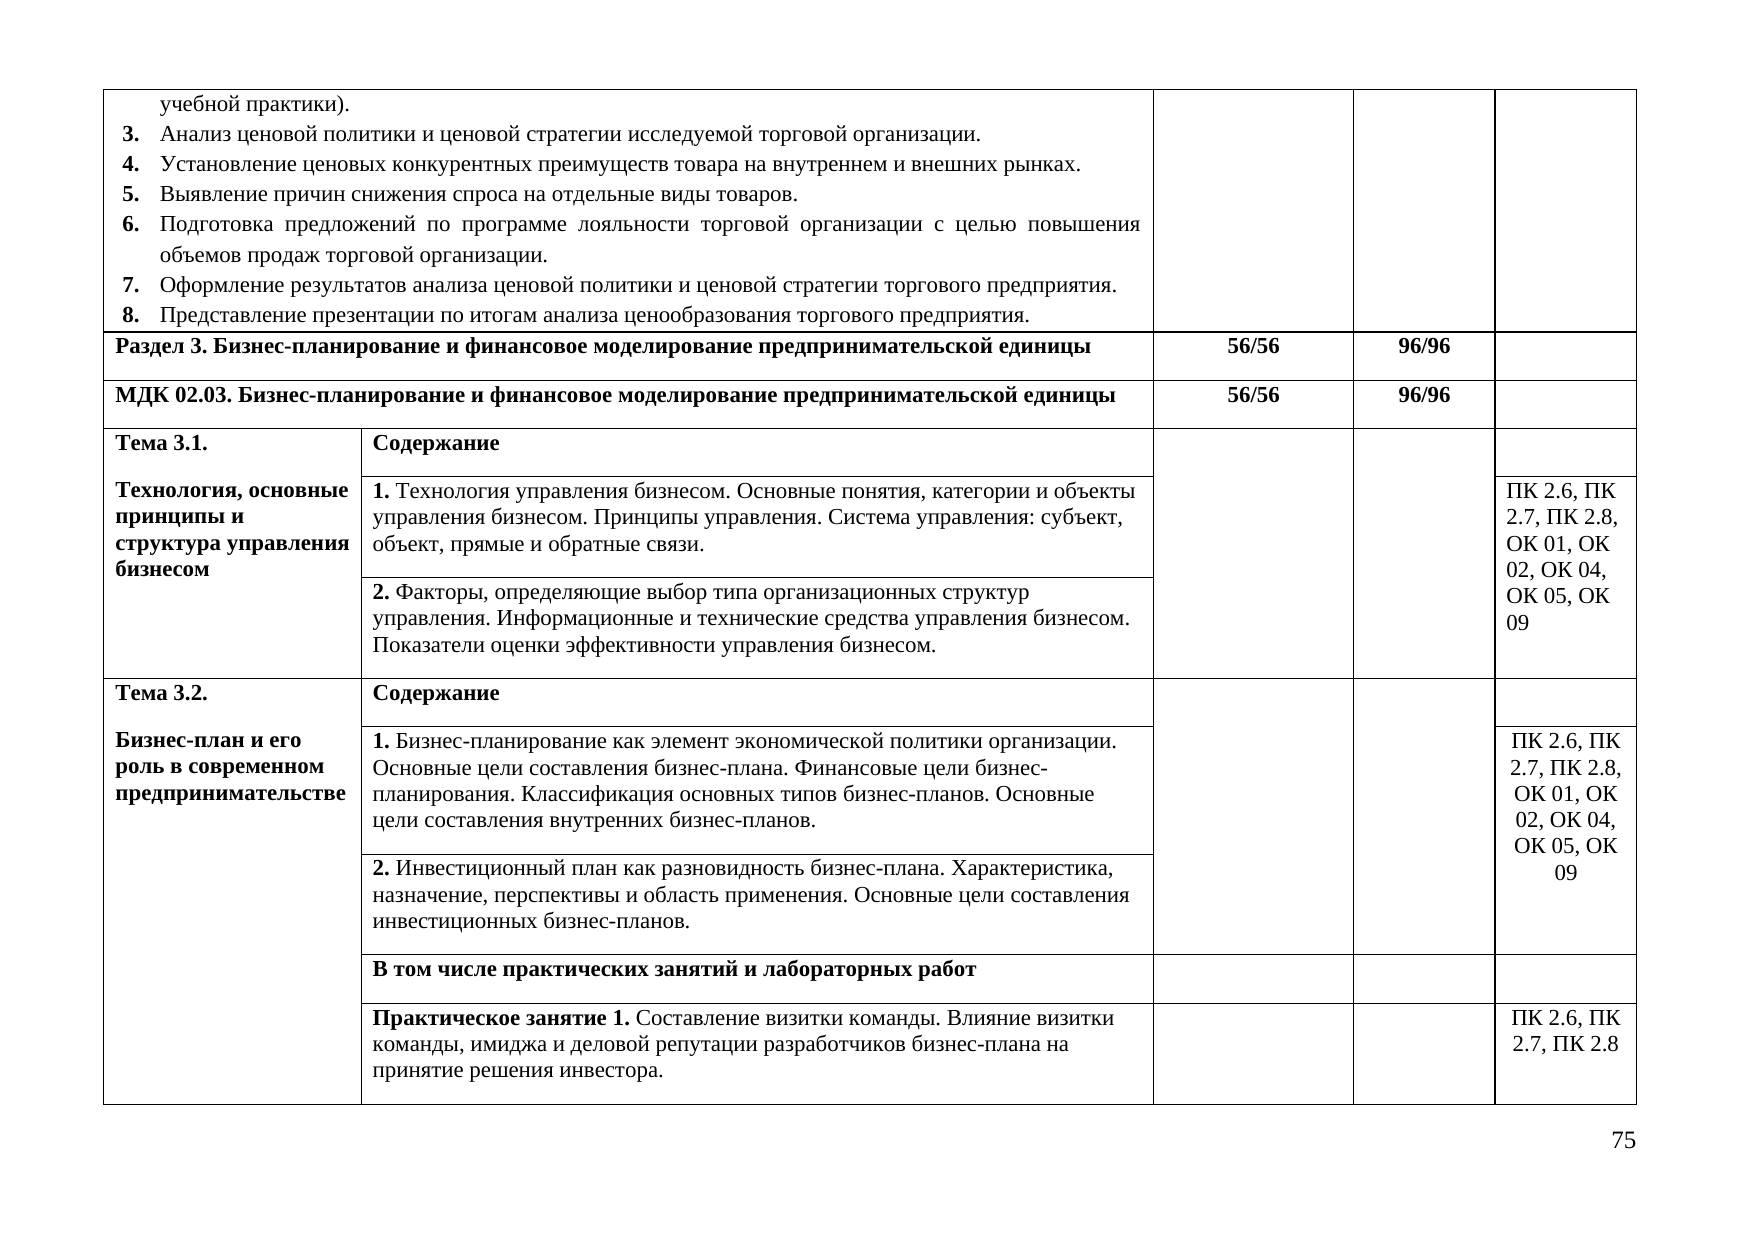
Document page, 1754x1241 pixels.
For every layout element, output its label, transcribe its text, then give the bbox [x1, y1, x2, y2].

table_cell Тема 3.1. Технология, основные принципы и структура управления бизнесом [104, 429, 361, 678]
table_cell Практическое занятие 1. Составление визитки команды. Влияние визитки команды, имиджа и деловой репутации разработчиков бизнес-плана на принятие решения инвестора. [362, 1004, 1153, 1103]
table_cell 2. Инвестиционный план как разновидность бизнес-плана. Характеристика, назначение, перспективы и область применения. Основные цели составления инвестиционных бизнес-планов. [362, 855, 1153, 954]
table_cell [1496, 955, 1636, 1003]
table_cell В том числе практических занятий и лабораторных работ [362, 955, 1153, 1003]
table_cell [1154, 679, 1353, 954]
table_cell Содержание [362, 679, 1153, 726]
table_cell [1496, 679, 1636, 726]
table_cell [1154, 955, 1353, 1003]
table_cell 1. Технология управления бизнесом. Основные понятия, категории и объекты управления бизнесом. Принципы управления. Система управления: субъект, объект, прямые и обратные связи. [362, 477, 1153, 577]
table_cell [104, 90, 1153, 331]
table_cell Раздел 3. Бизнес-планирование и финансовое моделирование предпринимательской единицы [104, 333, 1153, 379]
table_cell [1354, 1004, 1494, 1103]
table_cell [1496, 1004, 1636, 1103]
table_cell [1496, 429, 1636, 476]
table_cell [1354, 955, 1494, 1003]
table_cell ПК 2.6, ПК 2.7, ПК 2.8, ОК 01, ОК 02, ОК 04, ОК 05, ОК 09 [1496, 727, 1636, 954]
table_cell 1. Бизнес-планирование как элемент экономической политики организации. Основные цели составления бизнес-плана. Финансовые цели бизнес-планирования. Классификация основных типов бизнес-планов. Основные цели составления внутренних бизнес-планов. [362, 727, 1153, 853]
table_cell Содержание [362, 429, 1153, 476]
table_cell МДК 02.03. Бизнес-планирование и финансовое моделирование предпринимательской единицы [104, 381, 1153, 428]
table_cell [1154, 1004, 1353, 1103]
table_cell [1496, 381, 1636, 428]
table_cell [1354, 429, 1494, 678]
table_cell 2. Факторы, определяющие выбор типа организационных структур управления. Информационные и технические средства управления бизнесом. Показатели оценки эффективности управления бизнесом. [362, 578, 1153, 678]
table_cell 56/56 [1154, 381, 1353, 428]
table_cell [1354, 679, 1494, 954]
table_cell Тема 3.2. Бизнес-план и его роль в современном предпринимательстве [104, 679, 361, 1103]
table_cell 96/96 [1354, 333, 1494, 379]
table_cell 56/56 [1154, 333, 1353, 379]
table_cell [1354, 90, 1494, 331]
table_cell ПК 2.6, ПК 2.7, ПК 2.8, ОК 01, ОК 02, ОК 04, ОК 05, ОК 09 [1496, 477, 1636, 678]
table_cell [1154, 429, 1353, 678]
table_cell [1496, 90, 1636, 331]
table_cell [1496, 333, 1636, 379]
table_cell [1154, 90, 1353, 331]
table_cell 96/96 [1354, 381, 1494, 428]
